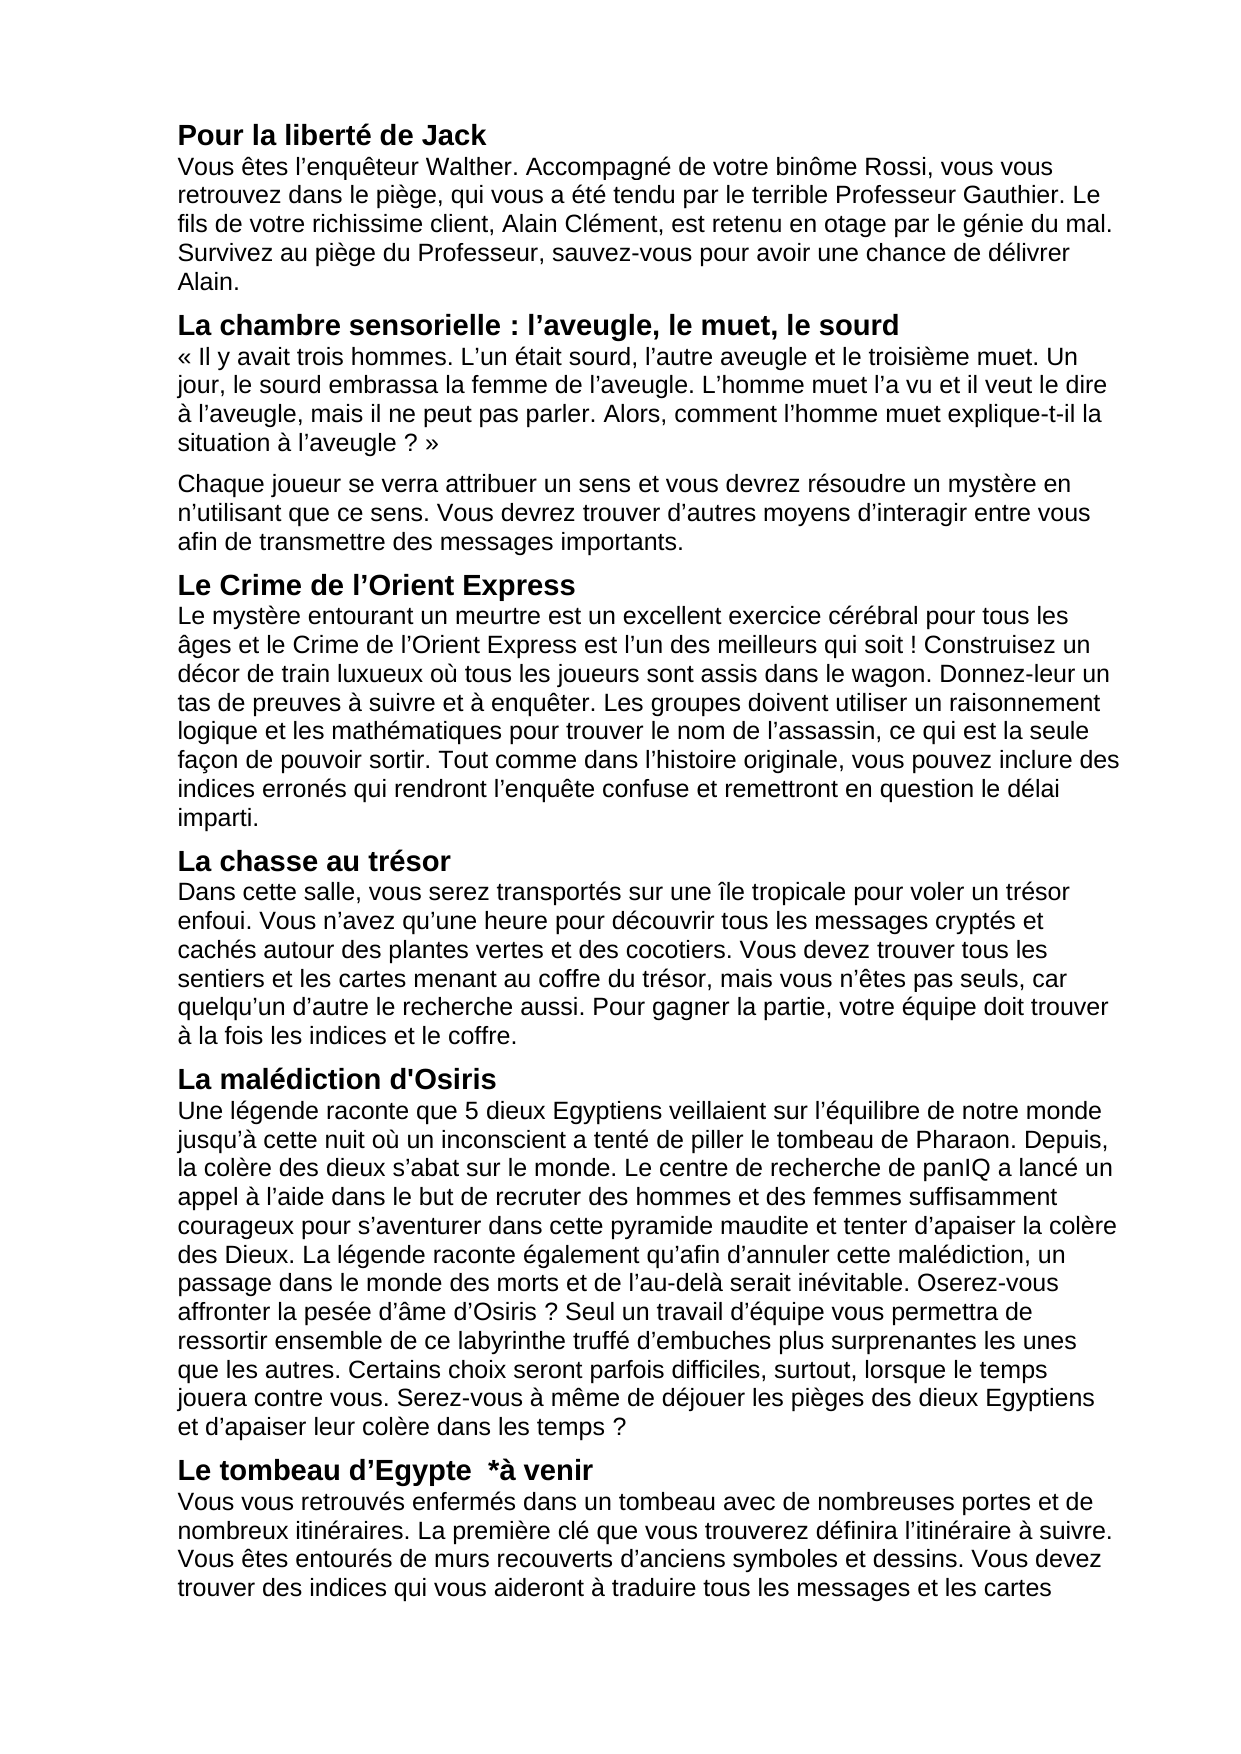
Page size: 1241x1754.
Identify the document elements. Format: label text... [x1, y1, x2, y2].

subtitle Le Crime de l’Orient Express [177, 568, 1122, 601]
text Le mystère entourant un meurtre est un excellent exercice cérébral pour tous les âges et le Crime de l’Orient Express est l’un des meilleurs qui soit ! Construisez un décor de train luxueux où tous les joueurs sont assis dans le wagon. Donnez-leur un tas de preuves à suivre et à enquêter. Les groupes doivent utiliser un raisonnement logique et les mathématiques pour trouver le nom de l’assassin, ce qui est la seule façon de pouvoir sortir. Tout comme dans l’histoire originale, vous pouvez inclure des indices erronés qui rendront l’enquête confuse et remettront en question le délai imparti. [177, 601, 1122, 831]
subtitle Pour la liberté de Jack [177, 118, 1122, 152]
subtitle La chambre sensorielle : l’aveugle, le muet, le sourd [177, 308, 1122, 341]
subtitle La malédiction d'Osiris [177, 1062, 1122, 1096]
subtitle La chasse au trésor [177, 844, 1122, 877]
text « Il y avait trois hommes. L’un était sourd, l’autre aveugle et le troisième muet. Un jour, le sourd embrassa la femme de l’aveugle. L’homme muet l’a vu et il veut le dire à l’aveugle, mais il ne peut pas parler. Alors, comment l’homme muet explique-t-il la situation à l’aveugle ? » [177, 341, 1122, 456]
text Une légende raconte que 5 dieux Egyptiens veillaient sur l’équilibre de notre monde jusqu’à cette nuit où un inconscient a tenté de piller le tombeau de Pharaon. Depuis, la colère des dieux s’abat sur le monde. Le centre de recherche de panIQ a lancé un appel à l’aide dans le but de recruter des hommes et des femmes suffisamment courageux pour s’aventurer dans cette pyramide maudite et tenter d’apaiser la colère des Dieux. La légende raconte également qu’afin d’annuler cette malédiction, un passage dans le monde des morts et de l’au-delà serait inévitable. Oserez-vous affronter la pesée d’âme d’Osiris ? Seul un travail d’équipe vous permettra de ressortir ensemble de ce labyrinthe truffé d’embuches plus surprenantes les unes que les autres. Certains choix seront parfois difficiles, surtout, lorsque le temps jouera contre vous. Serez-vous à même de déjouer les pièges des dieux Egyptiens et d’apaiser leur colère dans les temps ? [177, 1096, 1122, 1441]
text Vous êtes l’enquêteur Walther. Accompagné de votre binôme Rossi, vous vous retrouvez dans le piège, qui vous a été tendu par le terrible Professeur Gauthier. Le fils de votre richissime client, Alain Clément, est retenu en otage par le génie du mal. Survivez au piège du Professeur, sauvez-vous pour avoir une chance de délivrer Alain. [240, 152, 1122, 295]
text Dans cette salle, vous serez transportés sur une île tropicale pour voler un trésor enfoui. Vous n’avez qu’une heure pour découvrir tous les messages cryptés et cachés autour des plantes vertes et des cocotiers. Vous devez trouver tous les sentiers et les cartes menant au coffre du trésor, mais vous n’êtes pas seuls, car quelqu’un d’autre le recherche aussi. Pour gagner la partie, votre équipe doit trouver à la fois les indices et le coffre. [177, 877, 1122, 1050]
text Chaque joueur se verra attribuer un sens et vous devrez résoudre un mystère en n’utilisant que ce sens. Vous devrez trouver d’autres moyens d’interagir entre vous afin de transmettre des messages importants. [177, 469, 1122, 555]
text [177, 1487, 1122, 1602]
subtitle Le tombeau d’Egypte *à venir [177, 1453, 1122, 1487]
